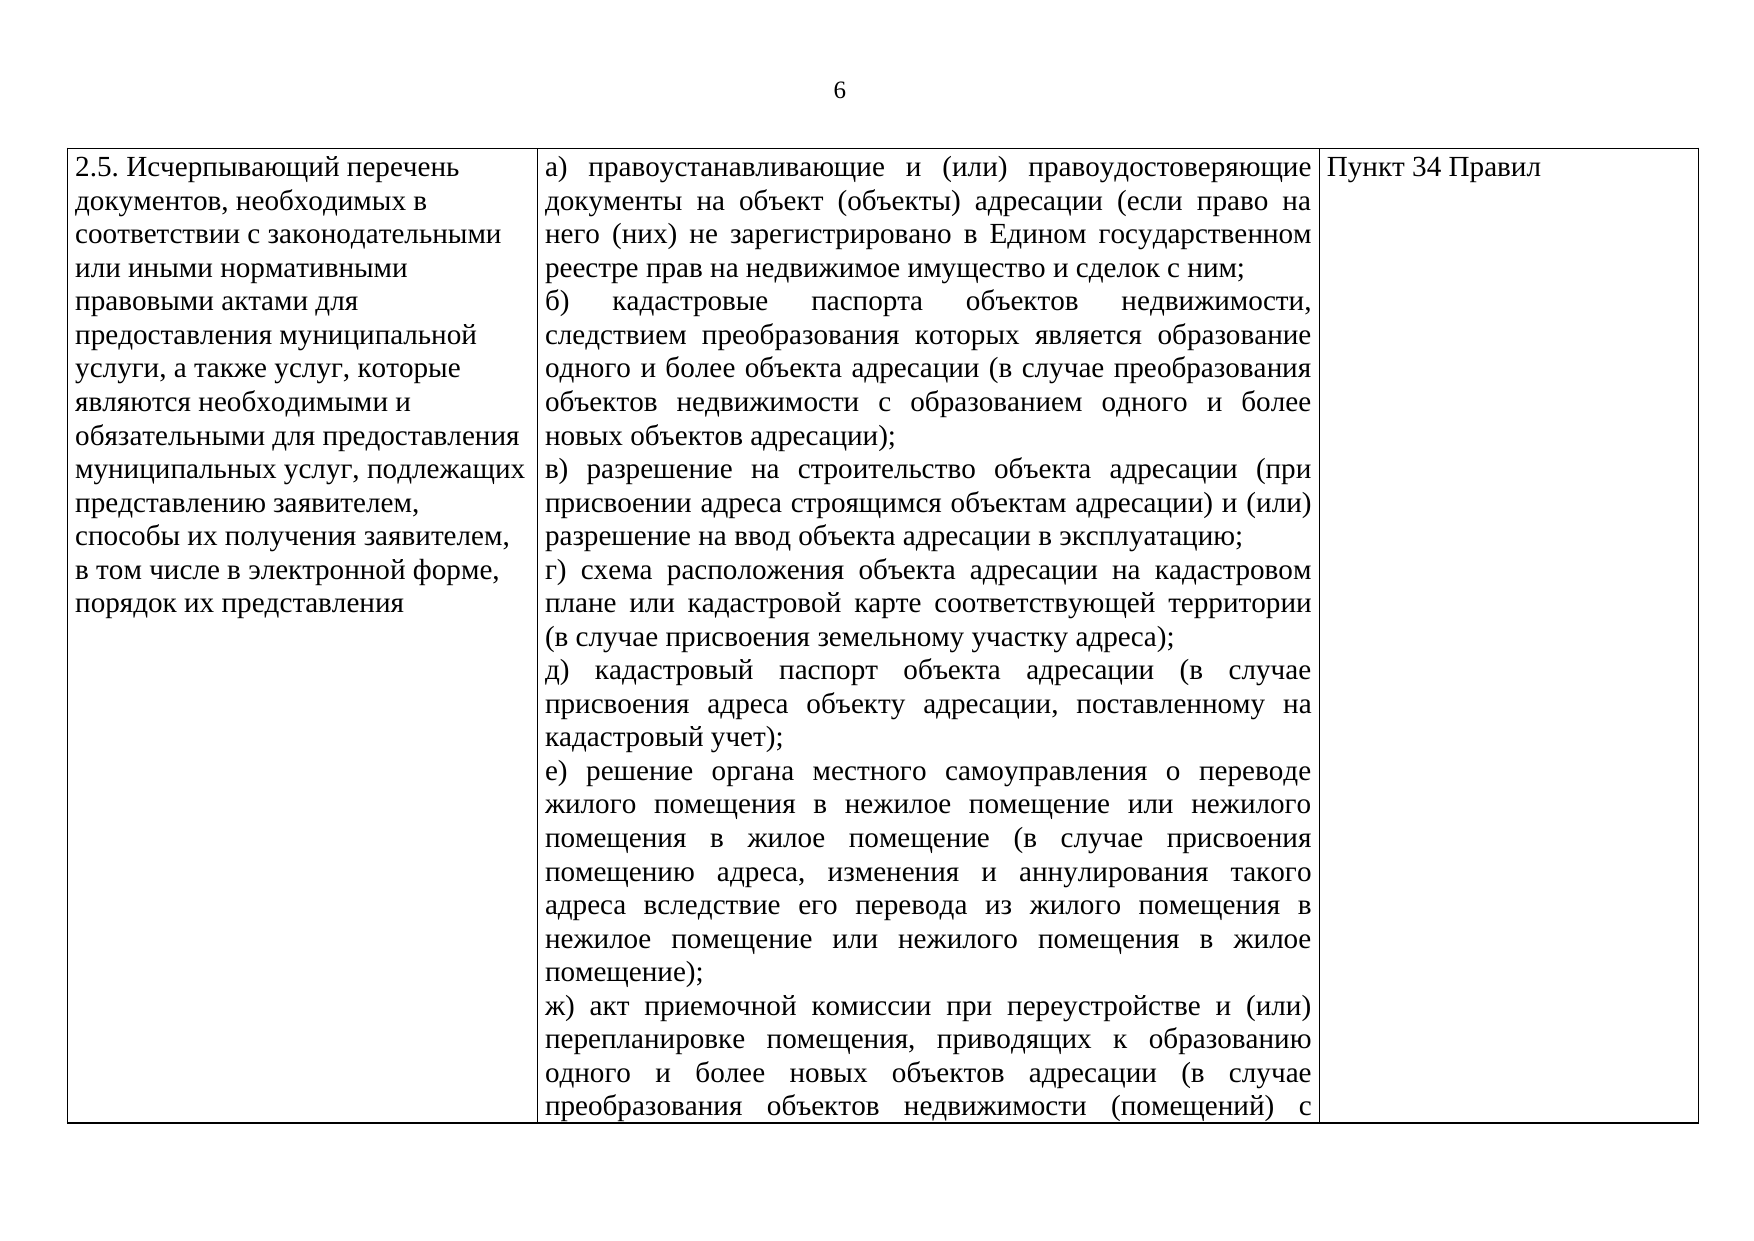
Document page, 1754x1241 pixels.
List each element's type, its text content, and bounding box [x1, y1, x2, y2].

table_cell Пункт 34 Правил [1320, 149, 1698, 1122]
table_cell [538, 149, 1319, 1122]
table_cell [68, 149, 537, 1122]
